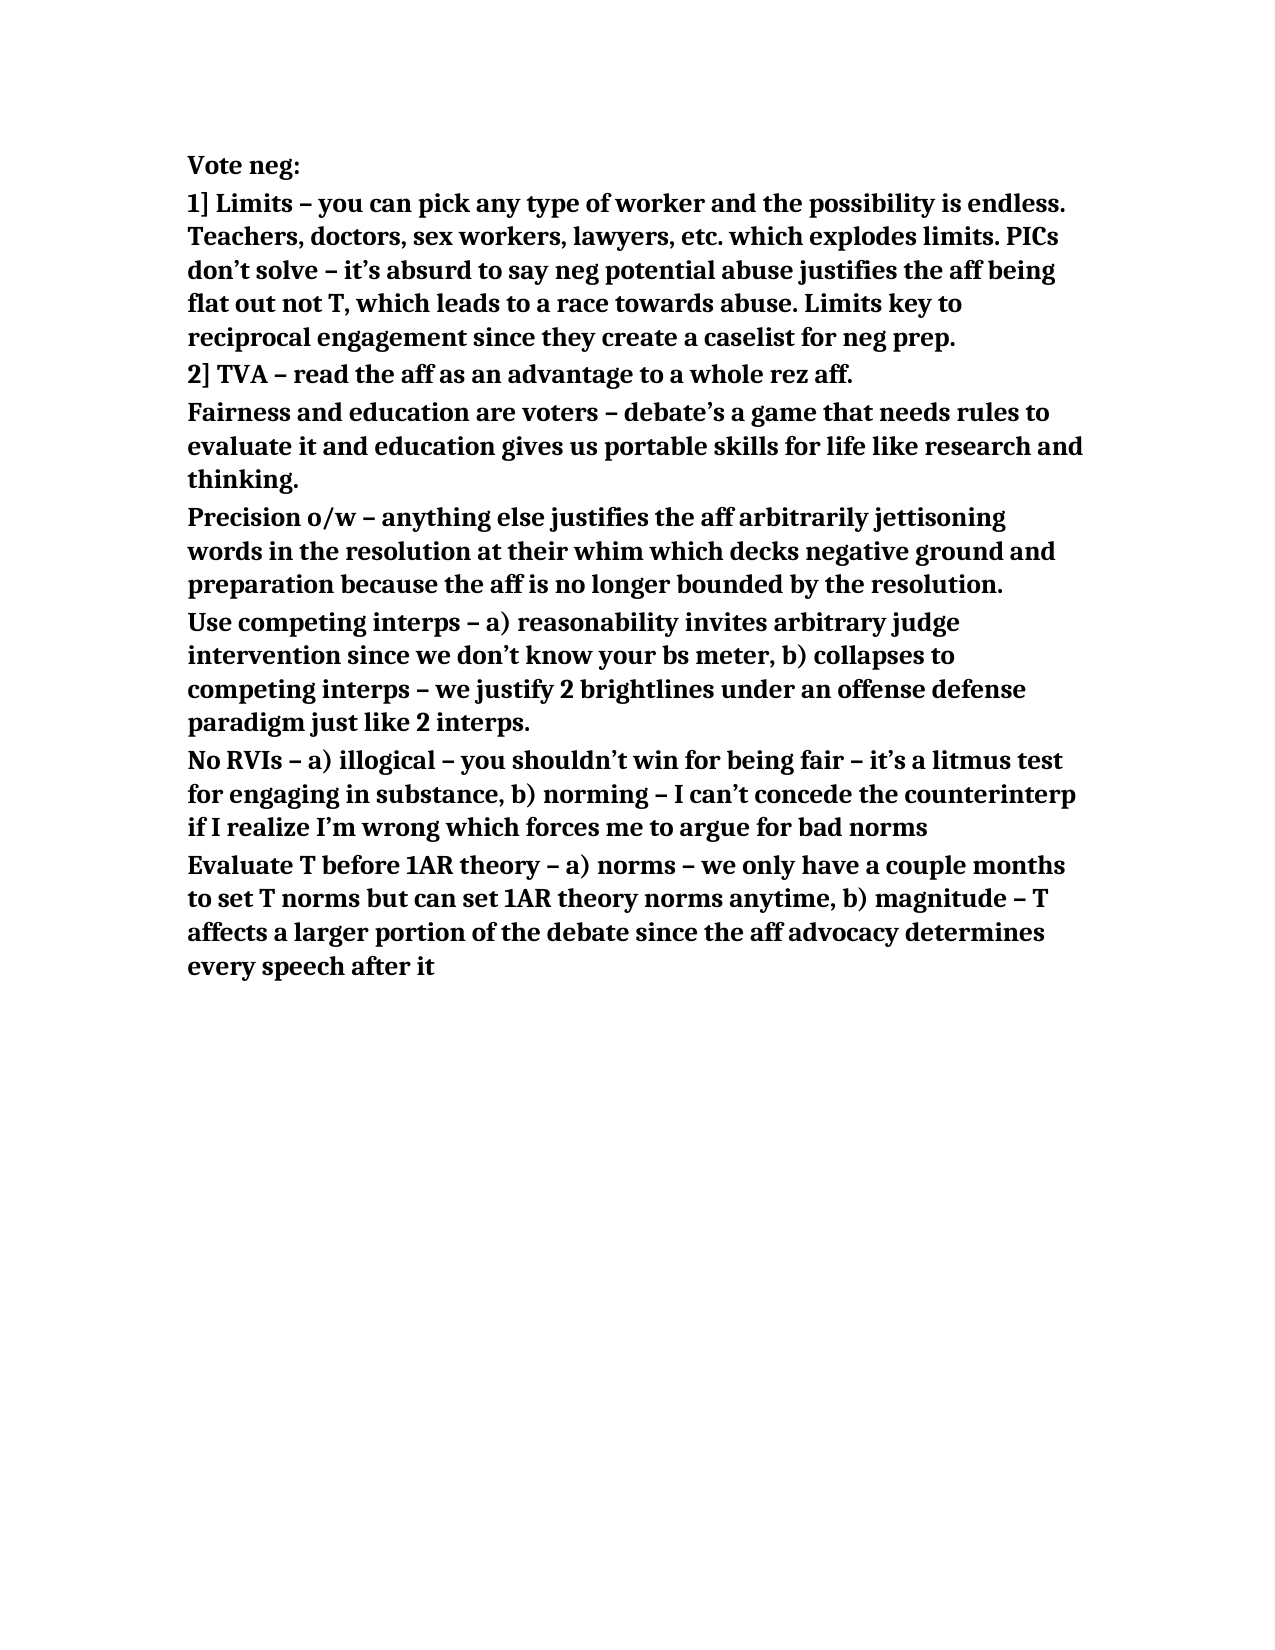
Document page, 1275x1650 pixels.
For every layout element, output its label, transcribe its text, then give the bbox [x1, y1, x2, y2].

subtitle Evaluate T before 1AR theory – a) norms – we only have a couple months to set T norms but can set 1AR theory norms anytime, b) magnitude – T affects a larger portion of the debate since the aff advocacy determines every speech after it [187, 850, 1087, 982]
subtitle Fairness and education are voters – debate’s a game that needs rules to evaluate it and education gives us portable skills for life like research and thinking. [187, 397, 1087, 496]
subtitle 2] TVA – read the aff as an advantage to a whole rez aff. [187, 359, 1087, 391]
subtitle Use competing interps – a) reasonability invites arbitrary judge intervention since we don’t know your bs meter, b) collapses to competing interps – we justify 2 brightlines under an offense defense paradigm just like 2 interps. [187, 607, 1087, 739]
subtitle No RVIs – a) illogical – you shouldn’t win for being fair – it’s a litmus test for engaging in substance, b) norming – I can’t concede the counterinterp if I realize I’m wrong which forces me to argue for bad norms [187, 745, 1087, 843]
subtitle Precision o/w – anything else justifies the aff arbitrarily jettisoning words in the resolution at their whim which decks negative ground and preparation because the aff is no longer bounded by the resolution. [187, 502, 1087, 600]
subtitle 1] Limits – you can pick any type of worker and the possibility is endless. Teachers, doctors, sex workers, lawyers, etc. which explodes limits. PICs don’t solve – it’s absurd to say neg potential abuse justifies the aff being flat out not T, which leads to a race towards abuse. Limits key to reciprocal engagement since they create a caselist for neg prep. [187, 188, 1087, 353]
subtitle Vote neg: [187, 150, 1087, 181]
